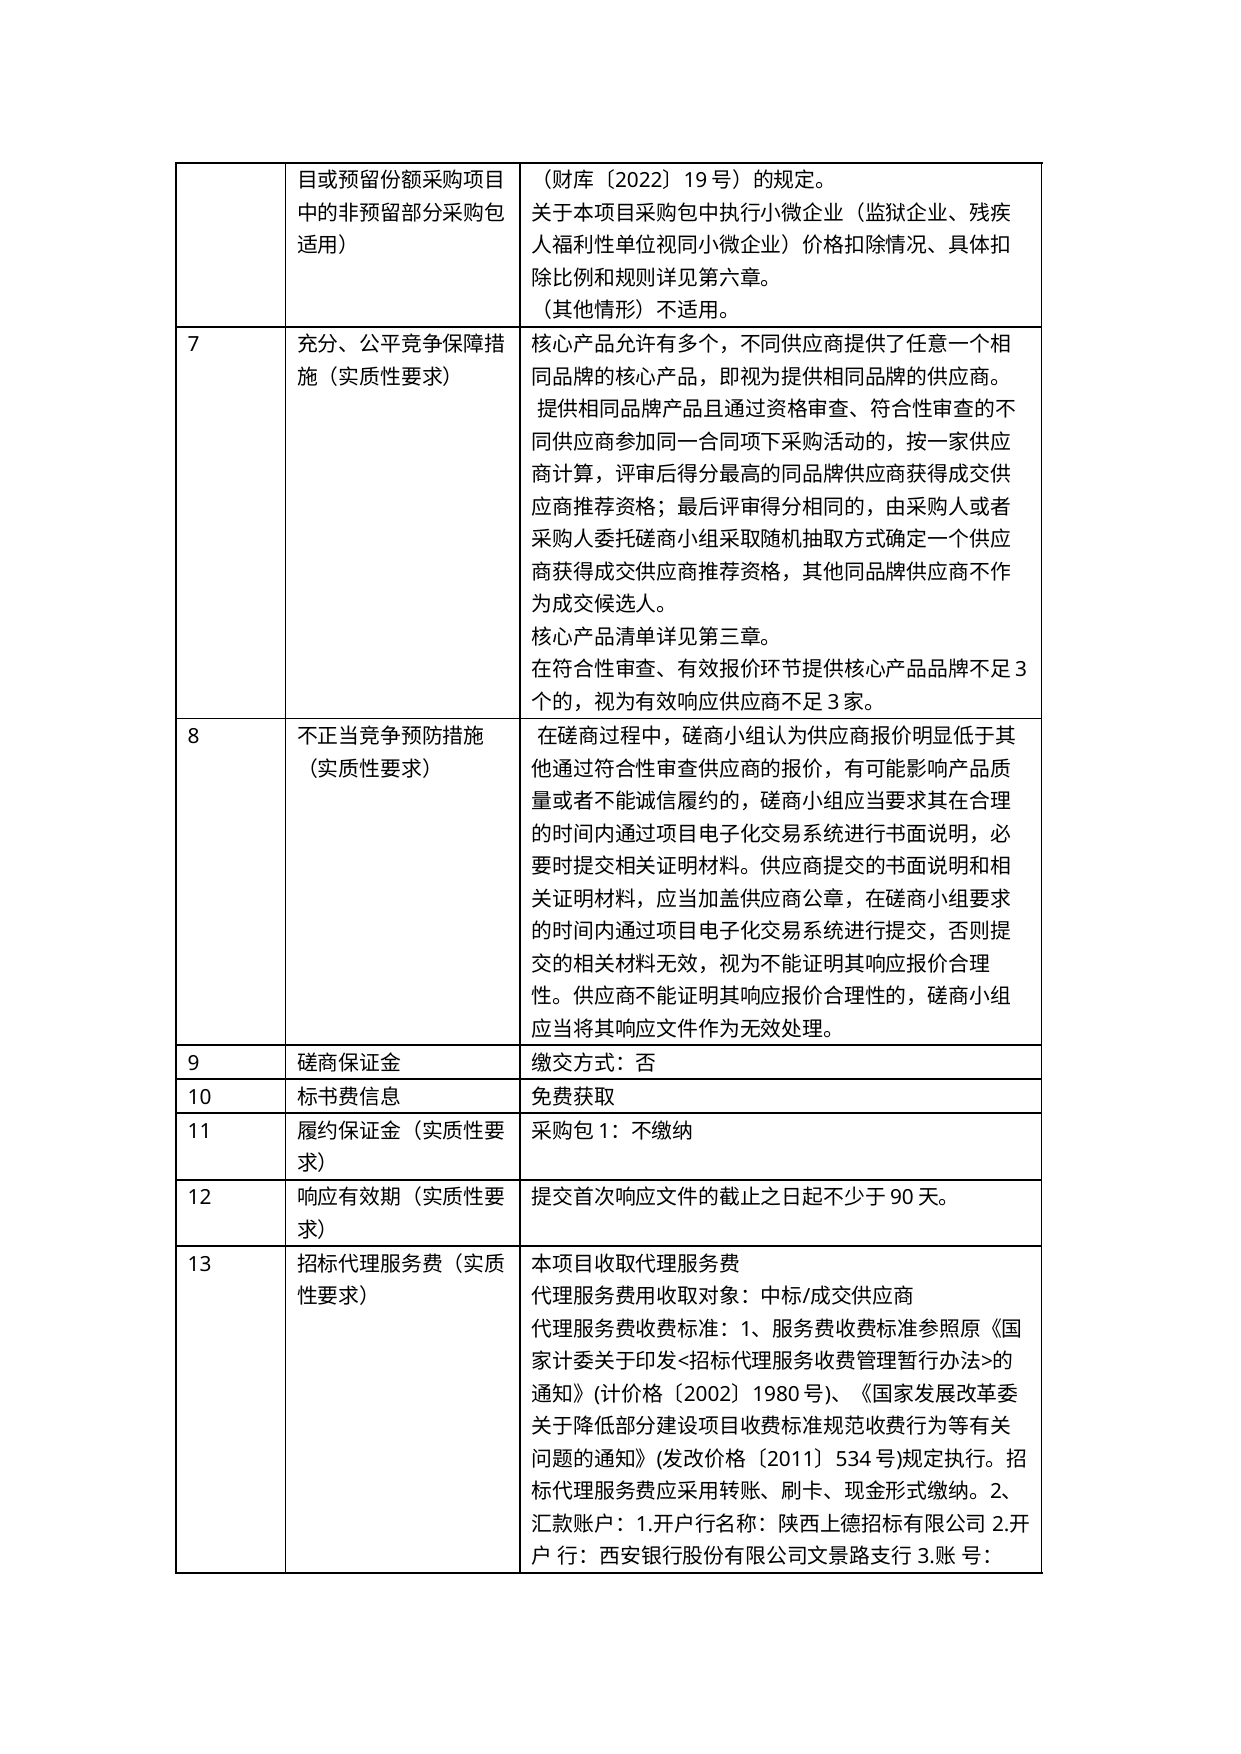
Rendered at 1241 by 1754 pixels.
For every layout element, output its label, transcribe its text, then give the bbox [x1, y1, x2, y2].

table_cell 提交首次响应文件的截止之日起不少于90天。 [521, 1181, 1041, 1245]
table_cell 9 [177, 1046, 285, 1078]
table_cell 10 [177, 1080, 285, 1112]
table_cell 磋商保证金 [286, 1046, 519, 1078]
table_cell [521, 1247, 1041, 1572]
table_cell 响应有效期（实质性要求） [286, 1181, 519, 1245]
table_cell 核心产品允许有多个，不同供应商提供了任意一个相同品牌的核心产品，即视为提供相同品牌的供应商。 提供相同品牌产品且通过资格审查、符合性审查的不同供应商参加同一合同项下采购活动的，按一家供应商计算，评审后得分最高的同品牌供应商获得成交供应商推荐资格；最后评审得分相同的，由采购人或者采购人委托磋商小组采取随机抽取方式确定一个供应商获得成交供应商推荐资格，其他同品牌供应商不作为成交候选人。 核心产品清单详见第三章。 在符合性审查、有效报价环节提供核心产品品牌不足3个的，视为有效响应供应商不足3家。 [521, 328, 1041, 718]
table_cell 招标代理服务费（实质性要求） [286, 1247, 519, 1572]
table_cell 6 [177, 164, 285, 326]
table_cell 不正当竞争预防措施（实质性要求） [286, 719, 519, 1044]
table_cell 标书费信息 [286, 1080, 519, 1112]
table_cell 8 [177, 719, 285, 1044]
table_cell 11 [177, 1114, 285, 1179]
table_cell 充分、公平竞争保障措施（实质性要求） [286, 328, 519, 718]
table_cell 缴交方式：否 [521, 1046, 1041, 1078]
table_cell 7 [177, 328, 285, 718]
table_cell 13 [177, 1247, 285, 1572]
table_cell 履约保证金（实质性要求） [286, 1114, 519, 1179]
table_cell 在磋商过程中，磋商小组认为供应商报价明显低于其他通过符合性审查供应商的报价，有可能影响产品质量或者不能诚信履约的，磋商小组应当要求其在合理的时间内通过项目电子化交易系统进行书面说明，必要时提交相关证明材料。供应商提交的书面说明和相关证明材料，应当加盖供应商公章，在磋商小组要求的时间内通过项目电子化交易系统进行提交，否则提交的相关材料无效，视为不能证明其响应报价合理性。供应商不能证明其响应报价合理性的，磋商小组应当将其响应文件作为无效处理。 [521, 719, 1041, 1044]
table_cell 12 [177, 1181, 285, 1245]
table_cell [286, 164, 519, 326]
table_cell 免费获取 [521, 1080, 1041, 1112]
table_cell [521, 164, 1041, 326]
table_cell 采购包1：不缴纳 [521, 1114, 1041, 1179]
